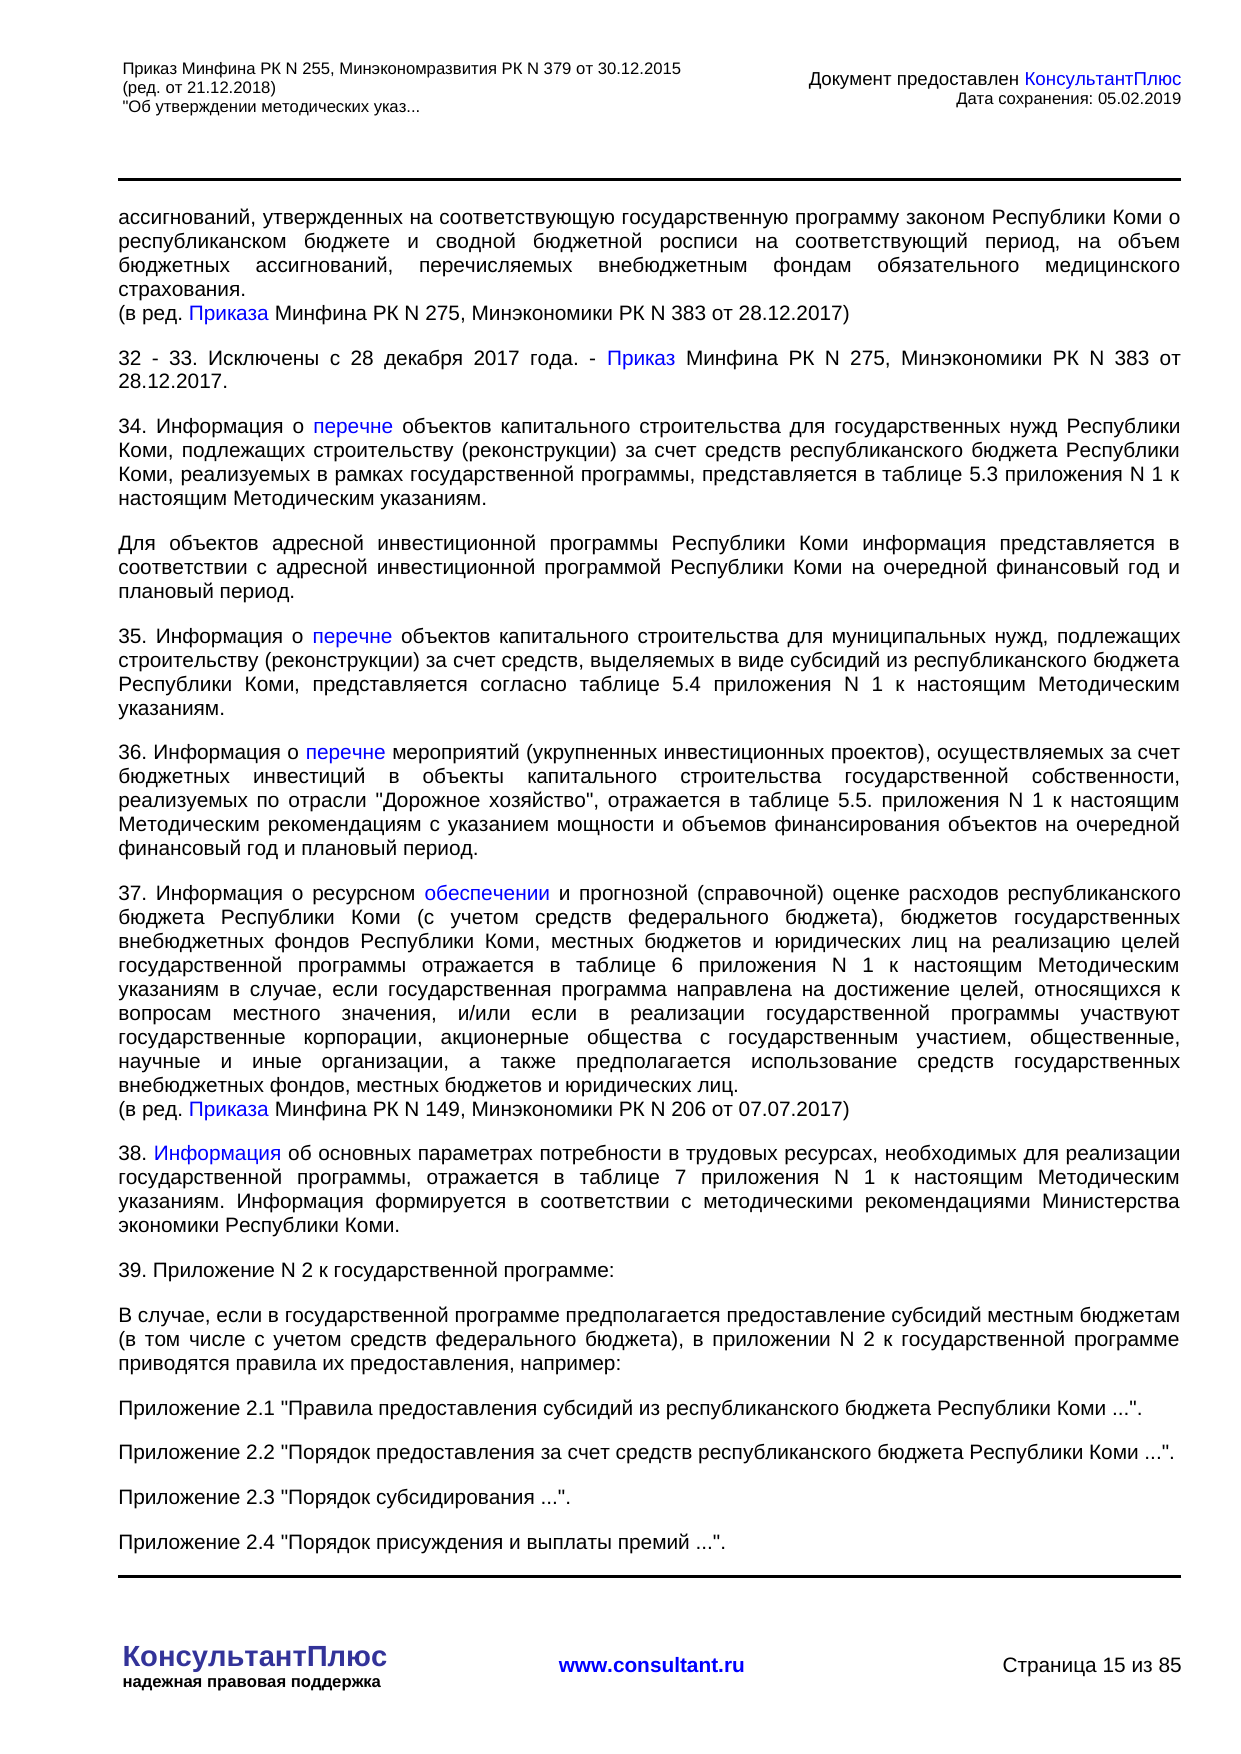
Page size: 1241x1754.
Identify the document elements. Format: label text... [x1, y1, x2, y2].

text Приложение 2.3 "Порядок субсидирования ...". [118, 1485, 1181, 1509]
text Приложение 2.1 "Правила предоставления субсидий из республиканского бюджета Республики Коми ...". [118, 1395, 1181, 1419]
text Приложение 2.4 "Порядок присуждения и выплаты премий ...". [118, 1530, 1181, 1554]
text 38. Информация об основных параметрах потребности в трудовых ресурсах, необходимых для реализации государственной программы, отражается в таблице 7 приложения N 1 к настоящим Методическим указаниям. Информация формируется в соответствии с методическими рекомендациями Министерства экономики Республики Коми. [118, 1141, 1181, 1237]
text (в ред. Приказа Минфина РК N 149, Минэкономики РК N 206 от 07.07.2017) [118, 1096, 1181, 1120]
text 34. Информация о перечне объектов капитального строительства для государственных нужд Республики Коми, подлежащих строительству (реконструкции) за счет средств республиканского бюджета Республики Коми, реализуемых в рамках государственной программы, представляется в таблице 5.3 приложения N 1 к настоящим Методическим указаниям. [118, 414, 1181, 510]
text Приложение 2.2 "Порядок предоставления за счет средств республиканского бюджета Республики Коми ...". [118, 1440, 1181, 1464]
text Для объектов адресной инвестиционной программы Республики Коми информация представляется в соответствии с адресной инвестиционной программой Республики Коми на очередной финансовый год и плановый период. [118, 531, 1181, 603]
text 36. Информация о перечне мероприятий (укрупненных инвестиционных проектов), осуществляемых за счет бюджетных инвестиций в объекты капитального строительства государственной собственности, реализуемых по отрасли "Дорожное хозяйство", отражается в таблице 5.5. приложения N 1 к настоящим Методическим рекомендациям с указанием мощности и объемов финансирования объектов на очередной финансовый год и плановый период. [118, 740, 1181, 860]
text (в ред. Приказа Минфина РК N 275, Минэкономики РК N 383 от 28.12.2017) [118, 301, 1181, 324]
text 32 - 33. Исключены с 28 декабря 2017 года. - Приказ Минфина РК N 275, Минэкономики РК N 383 от 28.12.2017. [118, 345, 1181, 393]
text В случае, если в государственной программе предполагается предоставление субсидий местным бюджетам (в том числе с учетом средств федерального бюджета), в приложении N 2 к государственной программе приводятся правила их предоставления, например: [118, 1303, 1181, 1374]
text 35. Информация о перечне объектов капитального строительства для муниципальных нужд, подлежащих строительству (реконструкции) за счет средств, выделяемых в виде субсидий из республиканского бюджета Республики Коми, представляется согласно таблице 5.4 приложения N 1 к настоящим Методическим указаниям. [118, 623, 1181, 719]
text 39. Приложение N 2 к государственной программе: [118, 1258, 1181, 1282]
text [118, 205, 1181, 301]
text 37. Информация о ресурсном обеспечении и прогнозной (справочной) оценке расходов республиканского бюджета Республики Коми (с учетом средств федерального бюджета), бюджетов государственных внебюджетных фондов Республики Коми, местных бюджетов и юридических лиц на реализацию целей государственной программы отражается в таблице 6 приложения N 1 к настоящим Методическим указаниям в случае, если государственная программа направлена на достижение целей, относящихся к вопросам местного значения, и/или если в реализации государственной программы участвуют государственные корпорации, акционерные общества с государственным участием, общественные, научные и иные организации, а также предполагается использование средств государственных внебюджетных фондов, местных бюджетов и юридических лиц. [118, 881, 1181, 1096]
